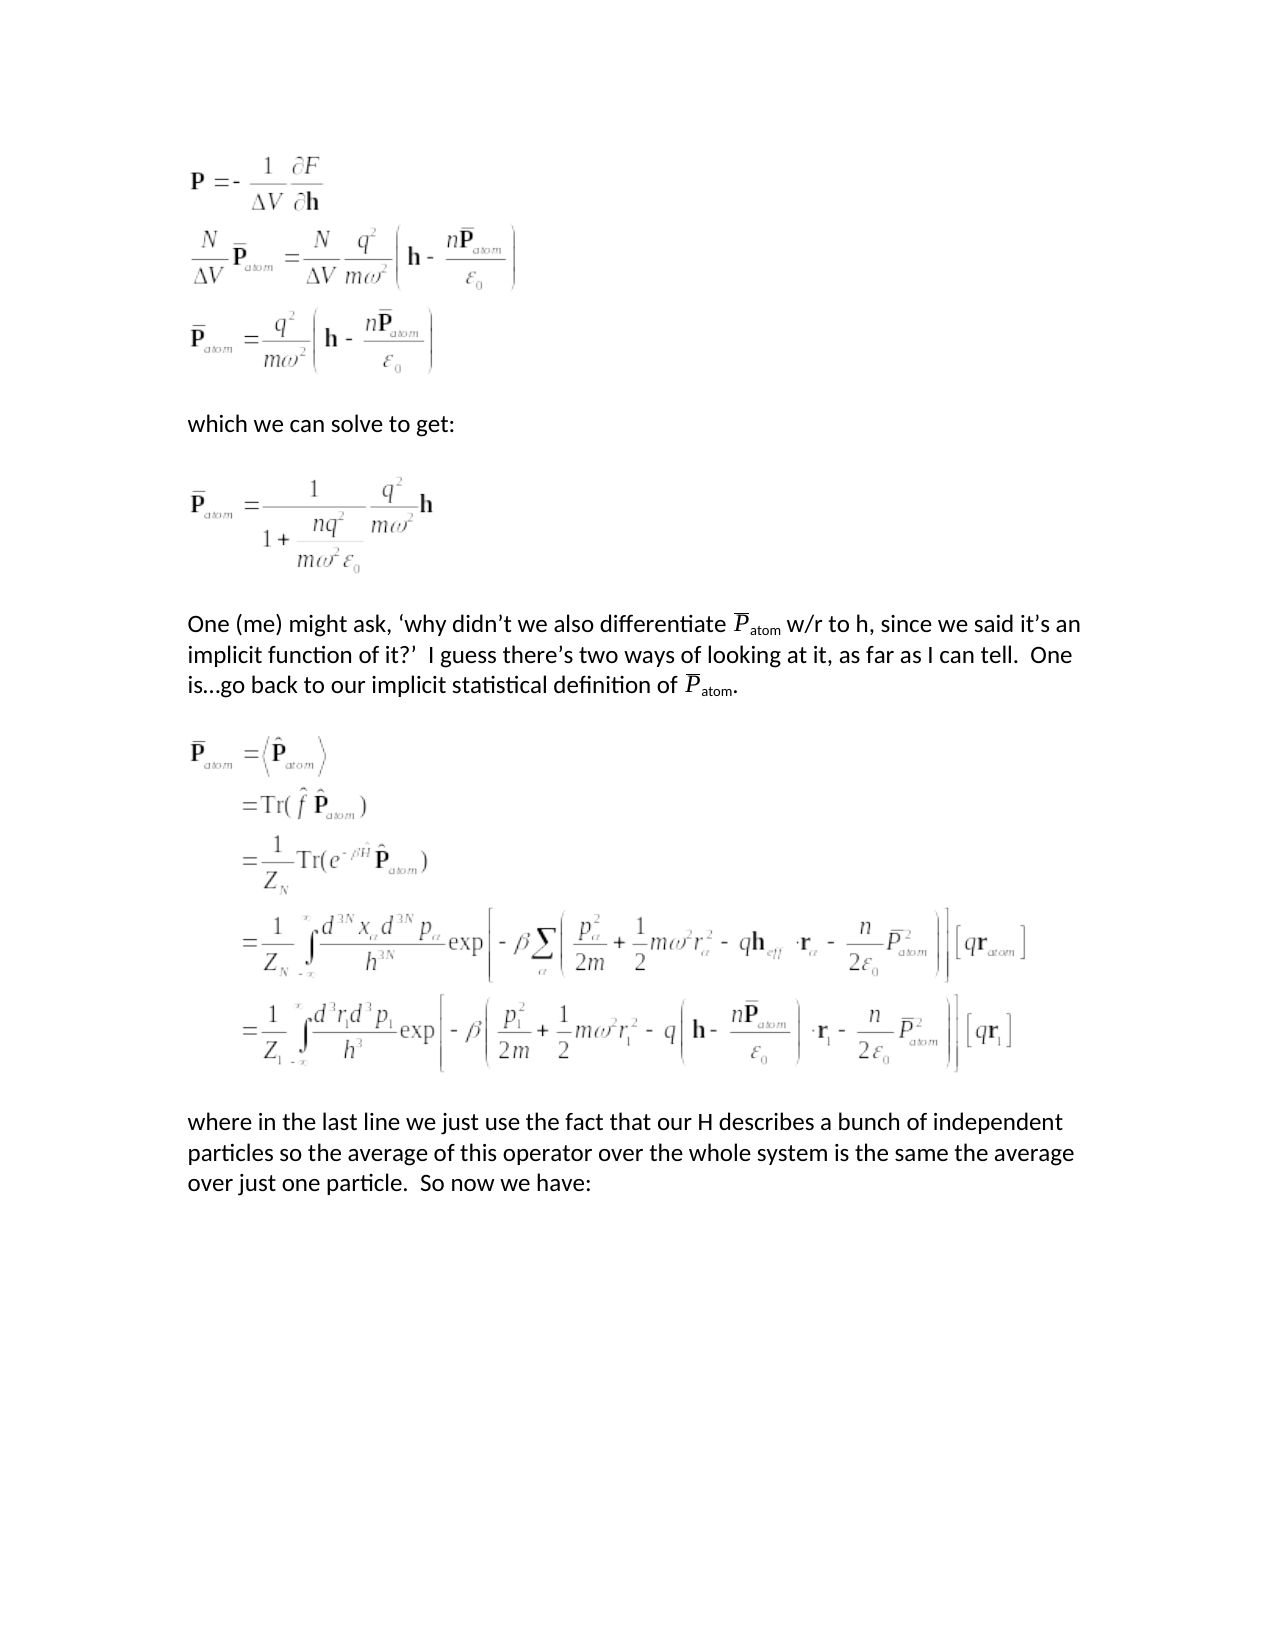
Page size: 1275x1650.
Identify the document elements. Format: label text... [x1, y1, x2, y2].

text where in the last line we just use the fact that our H describes a bunch of independent particles so the average of this operator over the whole system is the same the average over just one particle. So now we have: [187, 1106, 1087, 1198]
text which we can solve to get: [187, 408, 1087, 439]
text One (me) might ask, ‘why didn’t we also differentiate atom w/r to h, since we said it’s an implicit function of it?’ I guess there’s two ways of looking at it, as far as I can tell. One is…go back to our implicit statistical definition of atom. [187, 608, 1087, 700]
